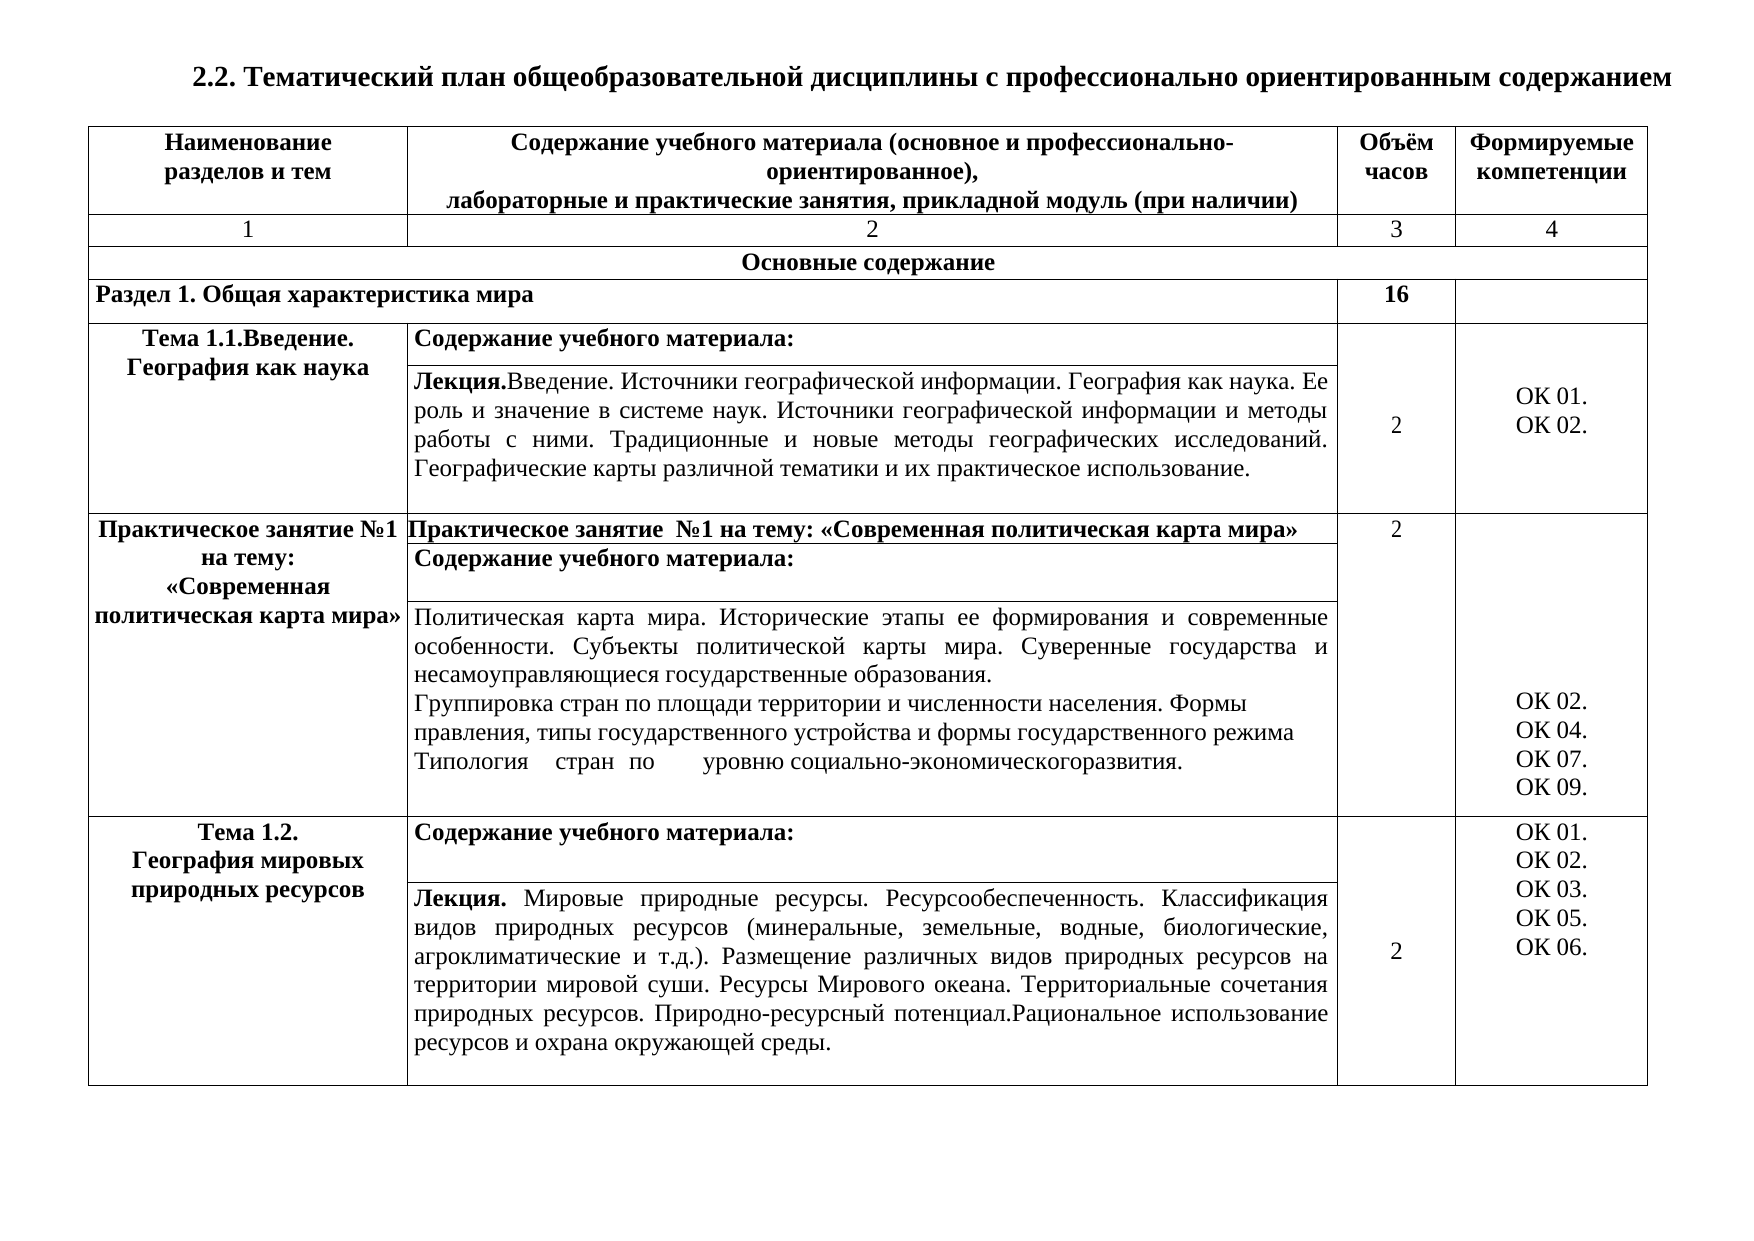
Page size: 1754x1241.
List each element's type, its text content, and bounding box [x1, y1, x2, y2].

table_cell Основные содержание [89, 247, 1647, 278]
table_cell Содержание учебного материала: [408, 817, 1337, 882]
table_cell Раздел 1. Общая характеристика мира [89, 280, 1337, 322]
table_cell Содержание учебного материала: [408, 324, 1337, 365]
table_cell 2 [408, 215, 1337, 246]
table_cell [1456, 817, 1647, 1084]
table_cell 2 [1338, 817, 1455, 1084]
table_cell [1456, 280, 1647, 322]
table_cell 2 [1338, 324, 1455, 513]
table_cell Тема 1.1.Введение. География как наука [89, 324, 407, 513]
table_cell Содержание учебного материала: [408, 544, 1337, 601]
table_cell Практическое занятие №1 на тему: «Современная политическая карта мира» [408, 514, 1337, 542]
table_cell Лекция.Введение. Источники географической информации. География как наука. Ее роль и значение в системе наук. Источники географической информации и методы работы с ними. Традиционные и новые методы географических исследований. Географические карты различной тематики и их практическое использование. [408, 366, 1337, 513]
table_header Объём часов [1338, 127, 1455, 213]
table_cell Тема 1.2. География мировых природных ресурсов [89, 817, 407, 1084]
table_cell 3 [1338, 215, 1455, 246]
table_cell 16 [1338, 280, 1455, 322]
table_cell Политическая карта мира. Исторические этапы ее формирования и современные особенности. Субъекты политической карты мира. Суверенные государства и несамоуправляющиеся государственные образования. Группировка стран по площади территории и численности населения. Формы правления, типы государственного устройства и формы государственного режима Типология стран по уровню социально-экономическогоразвития. [408, 602, 1337, 816]
table_header Формируемые компетенции [1456, 127, 1647, 213]
table_cell 4 [1456, 215, 1647, 246]
table_header Наименование разделов и тем [89, 127, 407, 213]
table_header Содержание учебного материала (основное и профессионально-ориентированное), лабораторные и практические занятия, прикладной модуль (при наличии) [408, 127, 1337, 213]
table_cell ОК 02. ОК 04. ОК 07. ОК 09. [1456, 514, 1647, 816]
table_cell Лекция. Мировые природные ресурсы. Ресурсообеспеченность. Классификация видов природных ресурсов (минеральные, земельные, водные, биологические, агроклиматические и т.д.). Размещение различных видов природных ресурсов на территории мировой суши. Ресурсы Мирового океана. Территориальные сочетания природных ресурсов. Природно-ресурсный потенциал.Рациональное использование ресурсов и охрана окружающей среды. [408, 883, 1337, 1084]
table_cell 1 [89, 215, 407, 246]
table_cell Практическое занятие №1 на тему: «Современная политическая карта мира» [89, 514, 407, 816]
table_cell 2 [1338, 514, 1455, 816]
table_cell ОК 01. ОК 02. [1456, 324, 1647, 513]
text 2.2. Тематический план общеобразовательной дисциплины с профессионально ориентированным содержанием [118, 59, 1683, 93]
